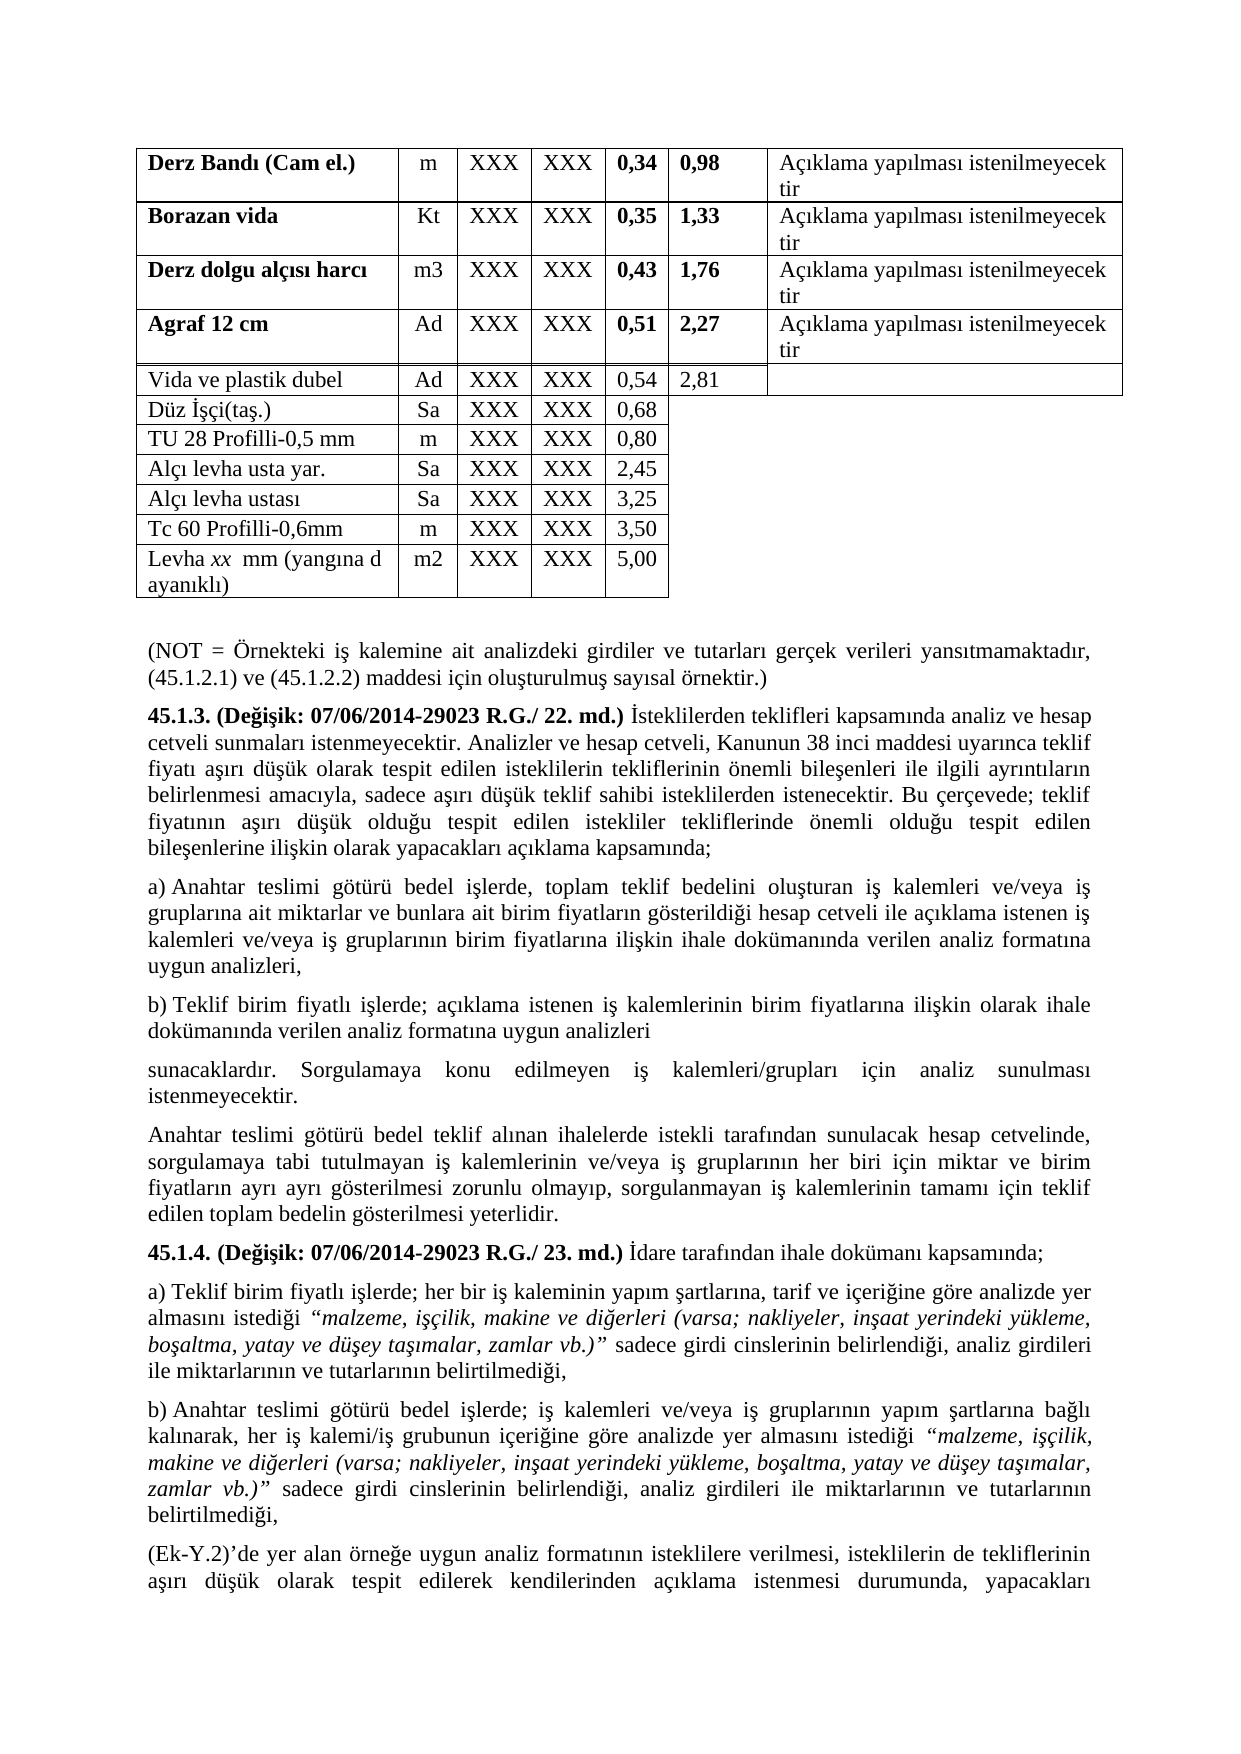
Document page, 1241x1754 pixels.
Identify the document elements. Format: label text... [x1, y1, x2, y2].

table_cell XXX [458, 515, 531, 543]
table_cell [768, 149, 1122, 201]
text b) Teklif birim fiyatlı işlerde; açıklama istenen iş kalemlerinin birim fiyatlarına ilişkin olarak ihale dokümanında verilen analiz formatına uygun analizleri [148, 991, 1092, 1044]
table_cell 2,27 [669, 310, 767, 363]
table_cell XXX [458, 396, 531, 424]
table_cell 0,51 [606, 310, 668, 363]
table_cell XXX [458, 425, 531, 454]
table_cell 0,98 [669, 149, 767, 201]
table_cell m [399, 515, 457, 543]
table_cell XXX [532, 485, 605, 514]
table_cell Kt [399, 203, 457, 255]
table_cell Açıklama yapılması istenilmeyecektir [768, 256, 1122, 309]
table_cell Sa [399, 455, 457, 484]
text b) Anahtar teslimi götürü bedel işlerde; iş kalemleri ve/veya iş gruplarının yapım şartlarına bağlı kalınarak, her iş kalemi/iş grubunun içeriğine göre analizde yer almasını istediği “malzeme, işçilik, makine ve diğerleri (varsa; nakliyeler, inşaat yerindeki yükleme, boşaltma, yatay ve düşey taşımalar, zamlar vb.)” sadece girdi cinslerinin belirlendiği, analiz girdileri ile miktarlarının ve tutarlarının belirtilmediği, [148, 1396, 1092, 1528]
table_cell XXX [532, 310, 605, 363]
table_cell m3 [399, 256, 457, 309]
table_cell 0,68 [606, 396, 668, 424]
table_cell XXX [532, 256, 605, 309]
table_cell XXX [532, 545, 605, 597]
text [148, 1540, 1092, 1593]
table_cell XXX [458, 485, 531, 514]
table_cell 0,80 [606, 425, 668, 454]
table_cell Levha xx mm (yangına dayanıklı) [137, 545, 398, 597]
table_cell Alçı levha ustası [137, 485, 398, 514]
table_cell 1,76 [669, 256, 767, 309]
table_cell Borazan vida [137, 203, 398, 255]
table_cell Düz İşçi(taş.) [137, 396, 398, 424]
table_cell XXX [458, 149, 531, 201]
table_cell 0,54 [606, 366, 668, 394]
table_cell [768, 364, 1122, 394]
table_cell Ad [399, 366, 457, 394]
table_cell XXX [458, 310, 531, 363]
text Anahtar teslimi götürü bedel teklif alınan ihalelerde istekli tarafından sunulacak hesap cetvelinde, sorgulamaya tabi tutulmayan iş kalemlerinin ve/veya iş gruplarının her biri için miktar ve birim fiyatların ayrı ayrı gösterilmesi zorunlu olmayıp, sorgulanmayan iş kalemlerinin tamamı için teklif edilen toplam bedelin gösterilmesi yeterlidir. [148, 1121, 1092, 1227]
table_cell XXX [458, 545, 531, 597]
table_cell TU 28 Profilli-0,5 mm [137, 425, 398, 454]
table_cell Açıklama yapılması istenilmeyecektir [768, 310, 1122, 363]
table_cell Açıklama yapılması istenilmeyecektir [768, 203, 1122, 255]
table_cell 2,81 [669, 366, 767, 394]
text a) Teklif birim fiyatlı işlerde; her bir iş kaleminin yapım şartlarına, tarif ve içeriğine göre analizde yer almasını istediği “malzeme, işçilik, makine ve diğerleri (varsa; nakliyeler, inşaat yerindeki yükleme, boşaltma, yatay ve düşey taşımalar, zamlar vb.)” sadece girdi cinslerinin belirlendiği, analiz girdileri ile miktarlarının ve tutarlarının belirtilmediği, [148, 1278, 1092, 1383]
table_cell XXX [532, 425, 605, 454]
table_cell Alçı levha usta yar. [137, 455, 398, 484]
table_cell Agraf 12 cm [137, 310, 398, 363]
table_cell 5,00 [606, 545, 668, 597]
text a) Anahtar teslimi götürü bedel işlerde, toplam teklif bedelini oluşturan iş kalemleri ve/veya iş gruplarına ait miktarlar ve bunlara ait birim fiyatların gösterildiği hesap cetveli ile açıklama istenen iş kalemleri ve/veya iş gruplarının birim fiyatlarına ilişkin ihale dokümanında verilen analiz formatına uygun analizleri, [148, 873, 1092, 978]
table_cell 0,43 [606, 256, 668, 309]
table_cell Ad [399, 310, 457, 363]
table_cell XXX [458, 455, 531, 484]
table_cell Sa [399, 485, 457, 514]
table_cell Tc 60 Profilli-0,6mm [137, 515, 398, 543]
table_cell 2,45 [606, 455, 668, 484]
table_cell 0,35 [606, 203, 668, 255]
table_cell m2 [399, 545, 457, 597]
table_cell Sa [399, 396, 457, 424]
table_cell 0,34 [606, 149, 668, 201]
table_cell XXX [532, 515, 605, 543]
table_cell XXX [458, 366, 531, 394]
table_cell XXX [532, 455, 605, 484]
table_cell XXX [532, 149, 605, 201]
table_cell m [399, 149, 457, 201]
table_cell Derz dolgu alçısı harcı [137, 256, 398, 309]
table_cell 1,33 [669, 203, 767, 255]
table_cell Vida ve plastik dubel [137, 366, 398, 394]
text 45.1.3. (Değişik: 07/06/2014-29023 R.G./ 22. md.) İsteklilerden teklifleri kapsamında analiz ve hesap cetveli sunmaları istenmeyecektir. Analizler ve hesap cetveli, Kanunun 38 inci maddesi uyarınca teklif fiyatı aşırı düşük olarak tespit edilen isteklilerin tekliflerinin önemli bileşenleri ile ilgili ayrıntıların belirlenmesi amacıyla, sadece aşırı düşük teklif sahibi isteklilerden istenecektir. Bu çerçevede; teklif fiyatının aşırı düşük olduğu tespit edilen istekliler tekliflerinde önemli olduğu tespit edilen bileşenlerine ilişkin olarak yapacakları açıklama kapsamında; [148, 702, 1092, 861]
table_cell m [399, 425, 457, 454]
table_cell XXX [532, 366, 605, 394]
text sunacaklardır. Sorgulamaya konu edilmeyen iş kalemleri/grupları için analiz sunulması istenmeyecektir. [148, 1056, 1092, 1109]
text 45.1.4. (Değişik: 07/06/2014-29023 R.G./ 23. md.) İdare tarafından ihale dokümanı kapsamında; [148, 1239, 1092, 1266]
text (NOT = Örnekteki iş kalemine ait analizdeki girdiler ve tutarları gerçek verileri yansıtmamaktadır, (45.1.2.1) ve (45.1.2.2) maddesi için oluşturulmuş sayısal örnektir.) [148, 637, 1092, 690]
table_cell 3,50 [606, 515, 668, 543]
table_cell XXX [458, 203, 531, 255]
table_cell 3,25 [606, 485, 668, 514]
table_cell Derz Bandı (Cam el.) [137, 149, 398, 201]
table_cell XXX [458, 256, 531, 309]
table_cell XXX [532, 203, 605, 255]
table_cell XXX [532, 396, 605, 424]
